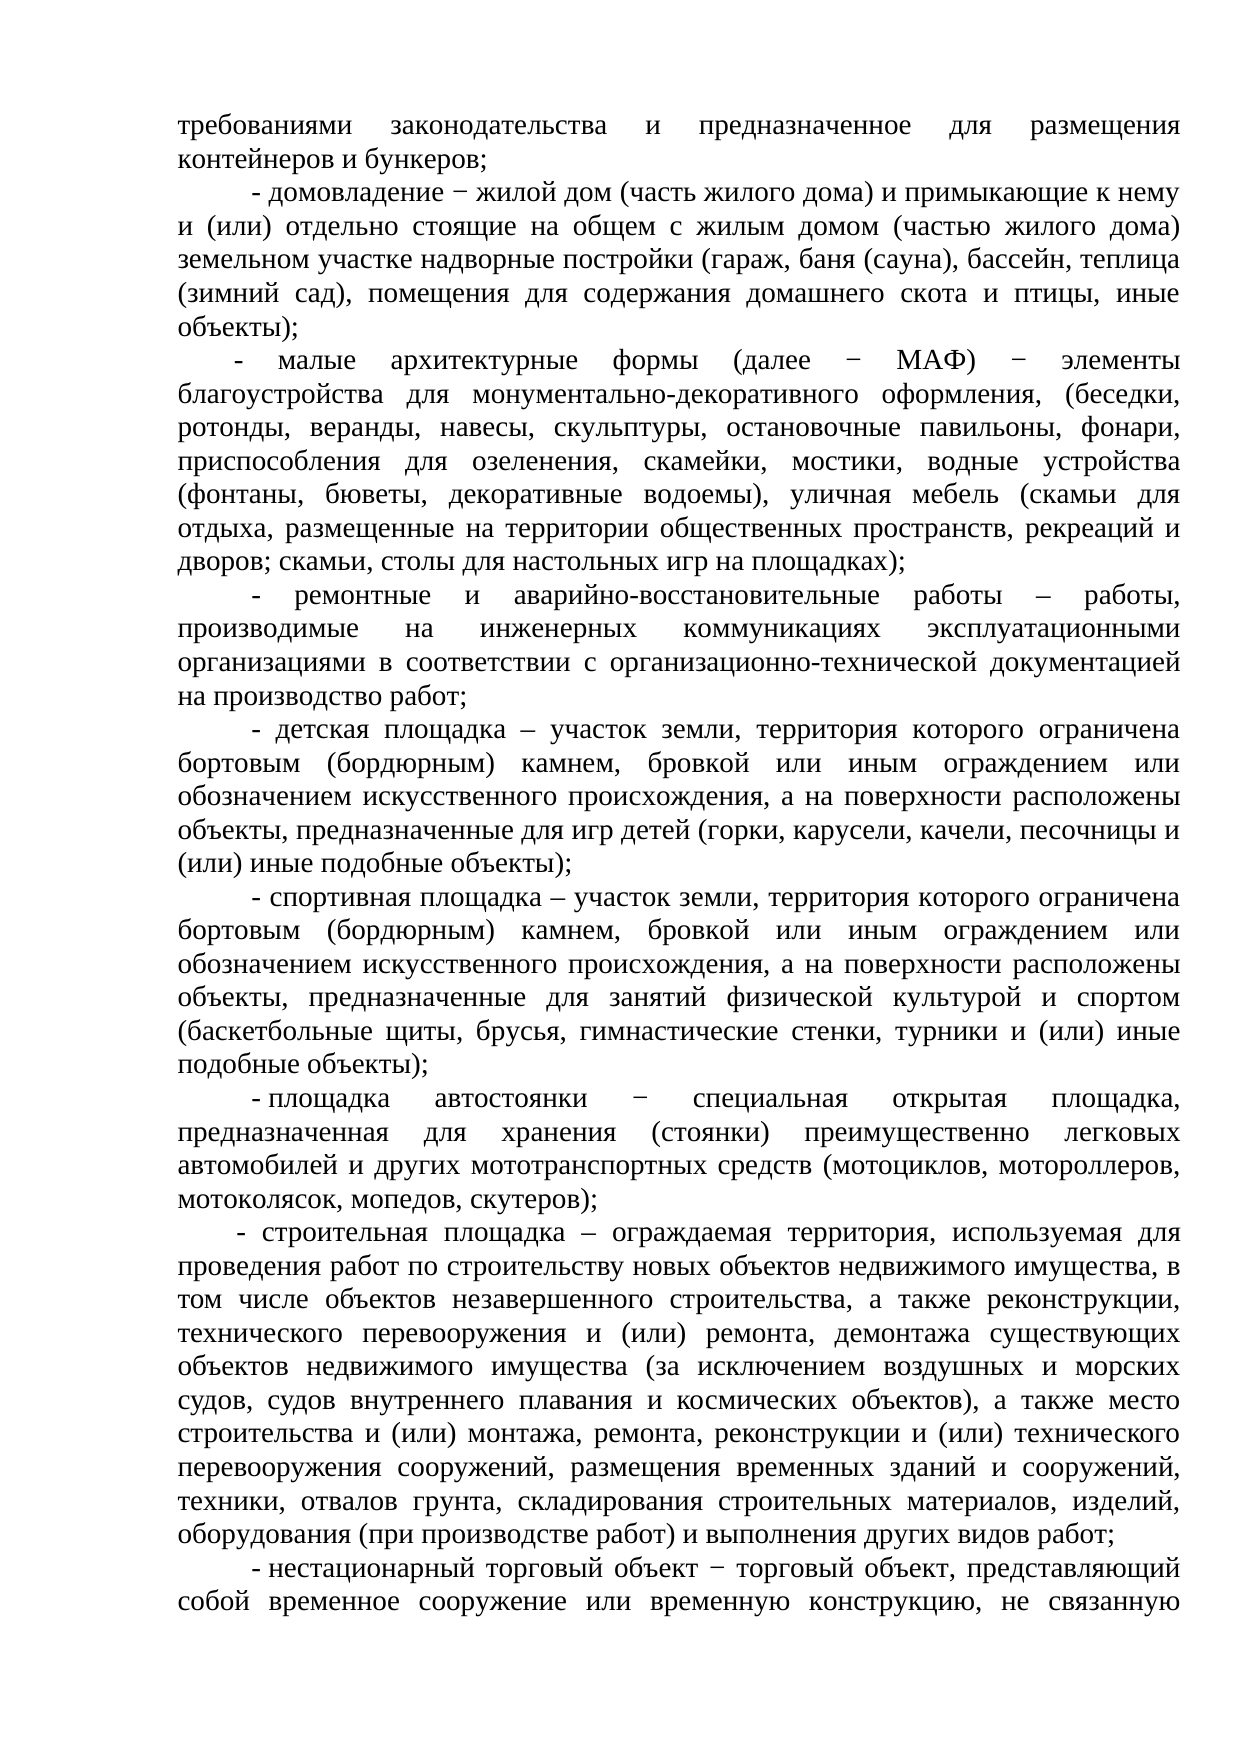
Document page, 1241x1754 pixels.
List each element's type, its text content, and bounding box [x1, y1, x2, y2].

text - детская площадка – участок земли, территория которого ограничена бортовым (бордюрным) камнем, бровкой или иным ограждением или обозначением искусственного происхождения, а на поверхности расположены объекты, предназначенные для игр детей (горки, карусели, качели, песочницы и (или) иные подобные объекты); [177, 711, 1181, 879]
text - строительная площадка – ограждаемая территория, используемая для проведения работ по строительству новых объектов недвижимого имущества, в том числе объектов незавершенного строительства, а также реконструкции, технического перевооружения и (или) ремонта, демонтажа существующих объектов недвижимого имущества (за исключением воздушных и морских судов, судов внутреннего плавания и космических объектов), а также место строительства и (или) монтажа, ремонта, реконструкции и (или) технического перевооружения сооружений, размещения временных зданий и сооружений, техники, отвалов грунта, складирования строительных материалов, изделий, оборудования (при производстве работ) и выполнения других видов работ; [177, 1214, 1181, 1550]
text - ремонтные и аварийно-восстановительные работы – работы, производимые на инженерных коммуникациях эксплуатационными организациями в соответствии с организационно-технической документацией на производство работ; [177, 577, 1181, 711]
text - малые архитектурные формы (далее − МАФ) − элементы благоустройства для монументально-декоративного оформления, (беседки, ротонды, веранды, навесы, скульптуры, остановочные павильоны, фонари, приспособления для озеленения, скамейки, мостики, водные устройства (фонтаны, бюветы, декоративные водоемы), уличная мебель (скамьи для отдыха, размещенные на территории общественных пространств, рекреаций и дворов; скамьи, столы для настольных игр на площадках); [177, 342, 1181, 577]
text - домовладение − жилой дом (часть жилого дома) и примыкающие к нему и (или) отдельно стоящие на общем с жилым домом (частью жилого дома) земельном участке надворные постройки (гараж, баня (сауна), бассейн, теплица (зимний сад), помещения для содержания домашнего скота и птицы, иные объекты); [177, 174, 1181, 342]
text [177, 1550, 1181, 1617]
text - спортивная площадка – участок земли, территория которого ограничена бортовым (бордюрным) камнем, бровкой или иным ограждением или обозначением искусственного происхождения, а на поверхности расположены объекты, предназначенные для занятий физической культурой и спортом (баскетбольные щиты, брусья, гимнастические стенки, турники и (или) иные подобные объекты); [177, 879, 1181, 1080]
text - площадка автостоянки − специальная открытая площадка, предназначенная для хранения (стоянки) преимущественно легковых автомобилей и других мототранспортных средств (мотоциклов, мотороллеров, мотоколясок, мопедов, скутеров); [177, 1080, 1181, 1214]
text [177, 107, 1181, 174]
